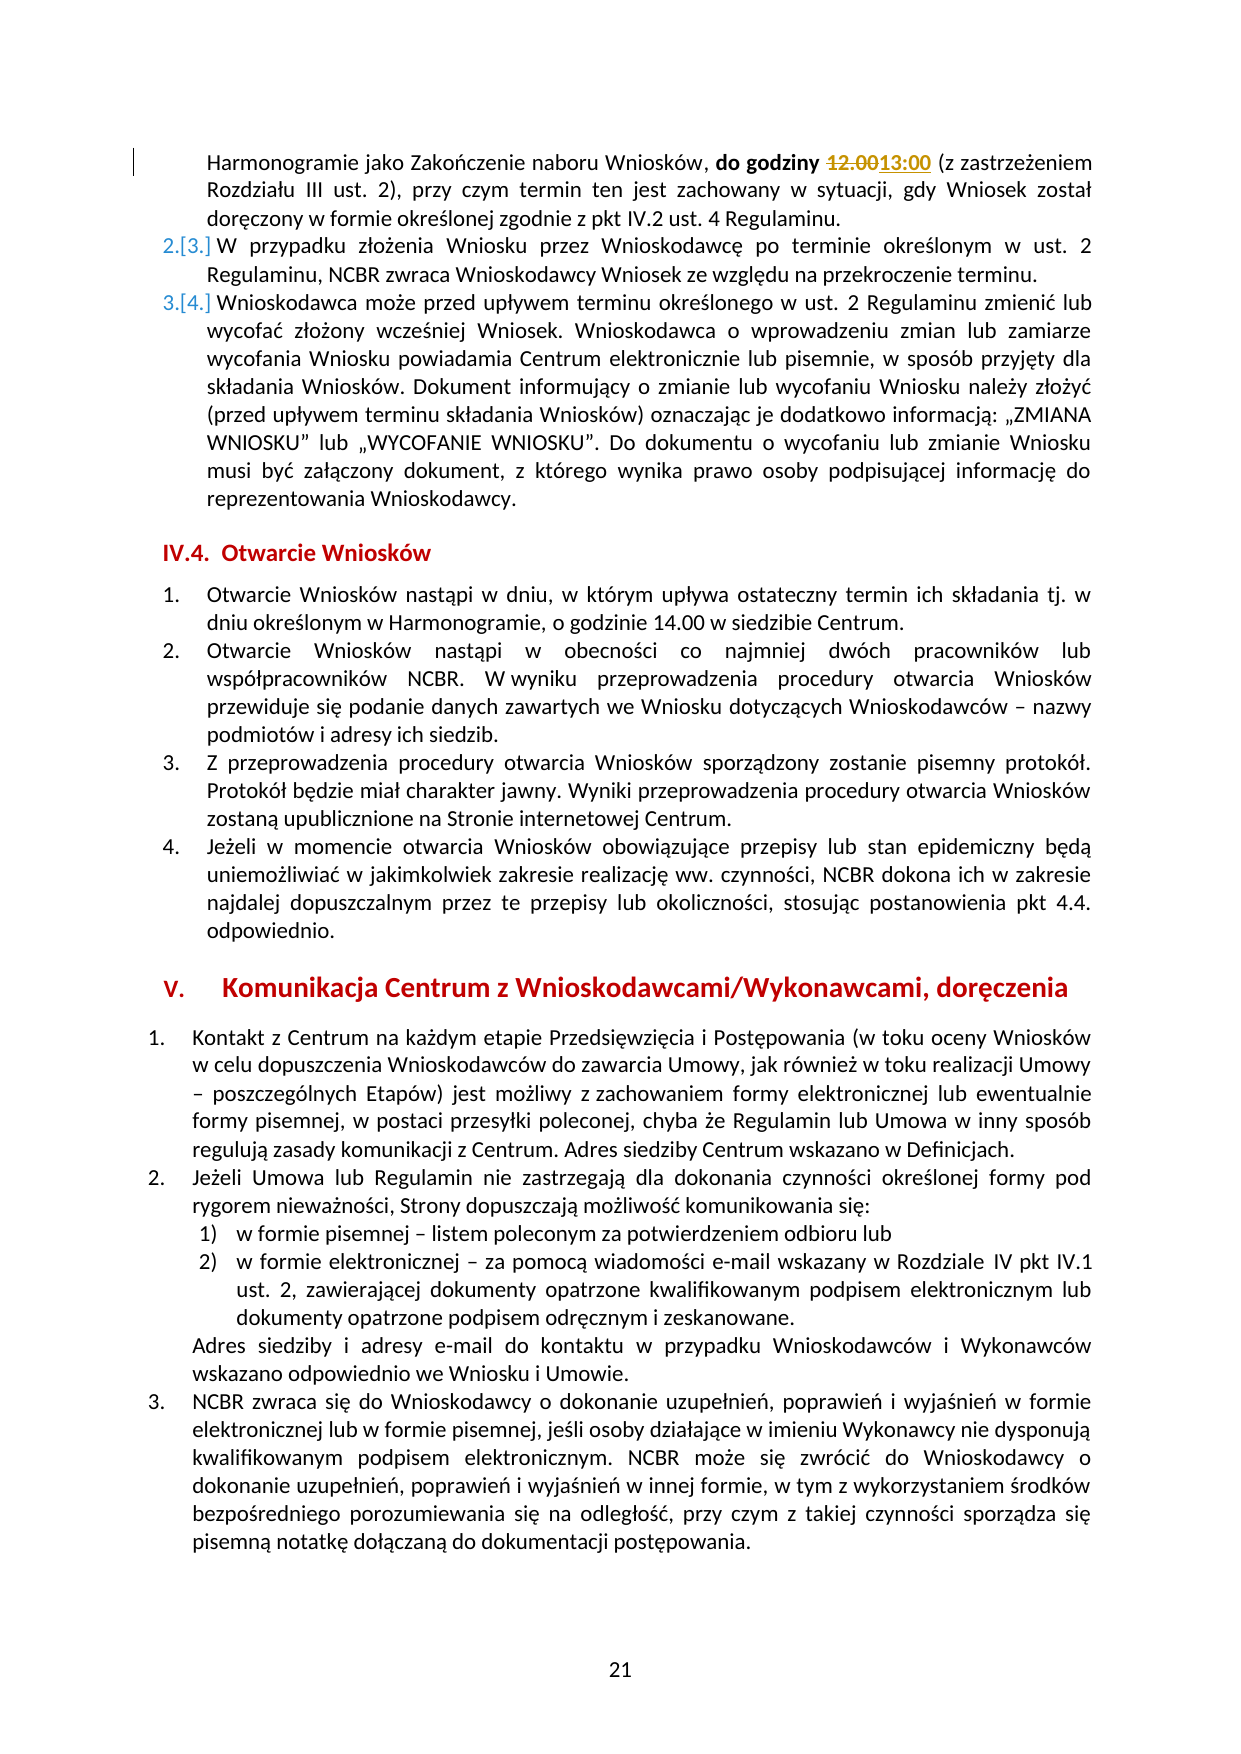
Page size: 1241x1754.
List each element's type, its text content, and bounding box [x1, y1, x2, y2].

list w formie pisemnej – listem poleconym za potwierdzeniem odbioru lub [199, 1219, 1093, 1247]
list Jeżeli Umowa lub Regulamin nie zastrzegają dla dokonania czynności określonej formy pod rygorem nieważności, Strony dopuszczają możliwość komunikowania się: [148, 1163, 1093, 1219]
list Otwarcie Wniosków nastąpi w obecności co najmniej dwóch pracowników lub współpracowników NCBR. W wyniku przeprowadzenia procedury otwarcia Wniosków przewiduje się podanie danych zawartych we Wniosku dotyczących Wnioskodawców – nazwy podmiotów i adresy ich siedzib. [162, 636, 1093, 748]
list Z przeprowadzenia procedury otwarcia Wniosków sporządzony zostanie pisemny protokół. Protokół będzie miał charakter jawny. Wyniki przeprowadzenia procedury otwarcia Wniosków zostaną upublicznione na Stronie internetowej Centrum. [162, 748, 1093, 832]
subtitle Otwarcie Wniosków [162, 537, 1093, 567]
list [162, 148, 1093, 232]
list W przypadku złożenia Wniosku przez Wnioskodawcę po terminie określonym w ust. 2 Regulaminu, NCBR zwraca Wnioskodawcy Wniosek ze względu na przekroczenie terminu. [162, 232, 1093, 288]
list Wnioskodawca może przed upływem terminu określonego w ust. 2 Regulaminu zmienić lub wycofać złożony wcześniej Wniosek. Wnioskodawca o wprowadzeniu zmian lub zamiarze wycofania Wniosku powiadamia Centrum elektronicznie lub pisemnie, w sposób przyjęty dla składania Wniosków. Dokument informujący o zmianie lub wycofaniu Wniosku należy złożyć (przed upływem terminu składania Wniosków) oznaczając je dodatkowo informacją: „ZMIANA WNIOSKU” lub „WYCOFANIE WNIOSKU”. Do dokumentu o wycofaniu lub zmianie Wniosku musi być załączony dokument, z którego wynika prawo osoby podpisującej informację do reprezentowania Wnioskodawcy. [162, 288, 1093, 512]
subtitle Komunikacja Centrum z Wnioskodawcami/Wykonawcami, doręczenia [185, 969, 1093, 1005]
list Adres siedziby i adresy e-mail do kontaktu w przypadku Wnioskodawców i Wykonawców wskazano odpowiednio we Wniosku i Umowie. [192, 1331, 1093, 1387]
list w formie elektronicznej – za pomocą wiadomości e-mail wskazany w Rozdziale IV pkt 4.1 ust. 2, zawierającej dokumenty opatrzone kwalifikowanym podpisem elektronicznym lub dokumenty opatrzone podpisem odręcznym i zeskanowane. [199, 1247, 1093, 1331]
list Otwarcie Wniosków nastąpi w dniu, w którym upływa ostateczny termin ich składania tj. w dniu określonym w Harmonogramie, o godzinie 14.00 w siedzibie Centrum. [162, 580, 1093, 636]
list Kontakt z Centrum na każdym etapie Przedsięwzięcia i Postępowania (w toku oceny Wniosków w celu dopuszczenia Wnioskodawców do zawarcia Umowy, jak również w toku realizacji Umowy – poszczególnych Etapów) jest możliwy z zachowaniem formy elektronicznej lub ewentualnie formy pisemnej, w postaci przesyłki poleconej, chyba że Regulamin lub Umowa w inny sposób regulują zasady komunikacji z Centrum. Adres siedziby Centrum wskazano w Definicjach. [148, 1023, 1093, 1163]
list Jeżeli w momencie otwarcia Wniosków obowiązujące przepisy lub stan epidemiczny będą uniemożliwiać w jakimkolwiek zakresie realizację ww. czynności, NCBR dokona ich w zakresie najdalej dopuszczalnym przez te przepisy lub okoliczności, stosując postanowienia pkt 4.4. odpowiednio. [162, 832, 1093, 944]
list NCBR zwraca się do Wnioskodawcy o dokonanie uzupełnień, poprawień i wyjaśnień w formie elektronicznej lub w formie pisemnej, jeśli osoby działające w imieniu Wykonawcy nie dysponują kwalifikowanym podpisem elektronicznym. NCBR może się zwrócić do Wnioskodawcy o dokonanie uzupełnień, poprawień i wyjaśnień w innej formie, w tym z wykorzystaniem środków bezpośredniego porozumiewania się na odległość, przy czym z takiej czynności sporządza się pisemną notatkę dołączaną do dokumentacji postępowania. [148, 1387, 1093, 1555]
